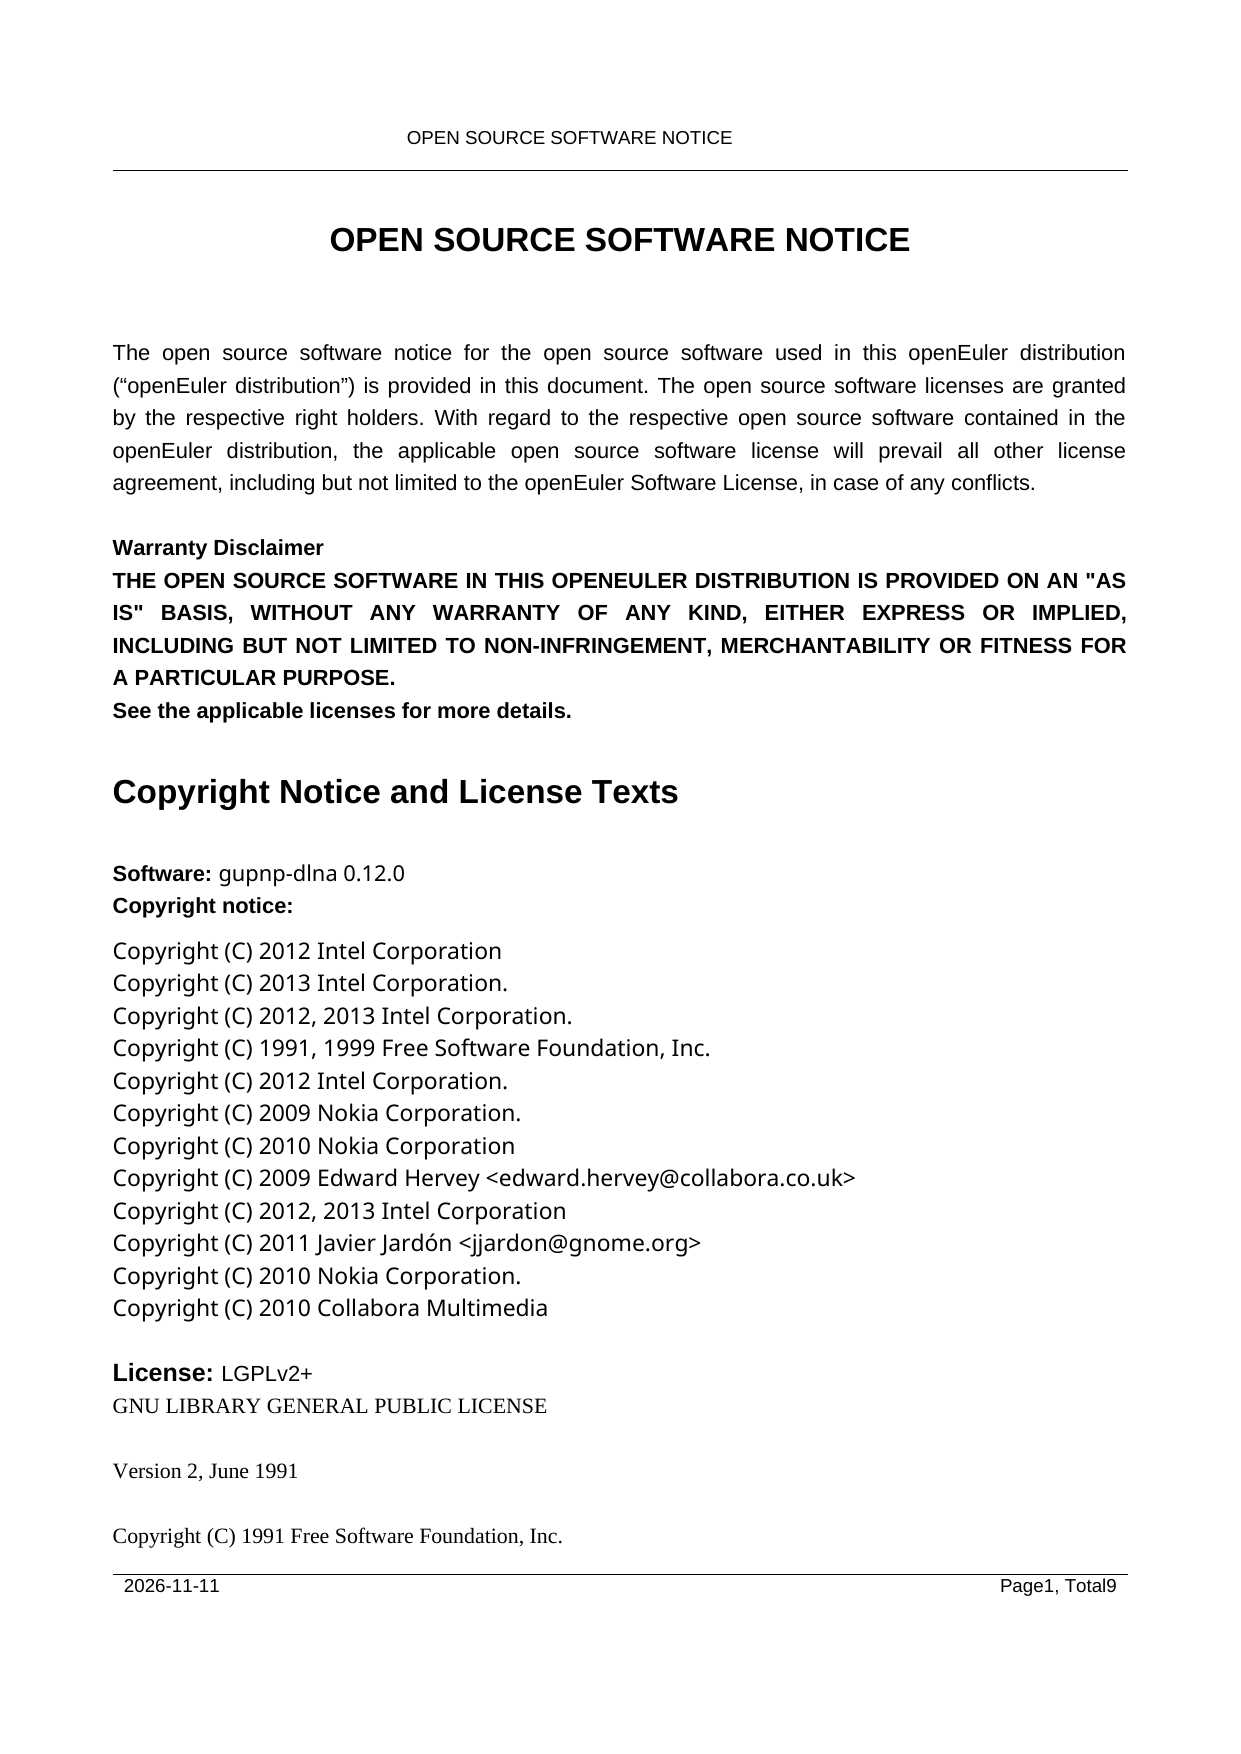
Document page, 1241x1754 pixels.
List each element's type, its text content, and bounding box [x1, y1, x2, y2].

text The open source software notice for the open source software used in this openEuler distribution (“openEuler distribution”) is provided in this document. The open source software licenses are granted by the respective right holders. With regard to the respective open source software contained in the openEuler distribution, the applicable open source software license will prevail all other license agreement, including but not limited to the openEuler Software License, in case of any conflicts. [112, 336, 1128, 499]
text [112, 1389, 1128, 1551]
text Warranty Disclaimer [112, 531, 1128, 564]
title Software: gupnp-dlna 0.12.0 [112, 856, 1128, 889]
text OPEN SOURCE SOFTWARE NOTICE [112, 206, 1128, 271]
text Copyright notice: [112, 889, 1128, 921]
text License: LGPLv2+ [112, 1356, 1128, 1389]
text THE OPEN SOURCE SOFTWARE IN THIS OPENEULER DISTRIBUTION IS PROVIDED ON AN "AS IS" BASIS, WITHOUT ANY WARRANTY OF ANY KIND, EITHER EXPRESS OR IMPLIED, INCLUDING BUT NOT LIMITED TO NON-INFRINGEMENT, MERCHANTABILITY OR FITNESS FOR A PARTICULAR PURPOSE. See the applicable licenses for more details. [112, 564, 1128, 726]
text Copyright (C) 2012 Intel Corporation Copyright (C) 2013 Intel Corporation. Copyright (C) 2012, 2013 Intel Corporation. Copyright (C) 1991, 1999 Free Software Foundation, Inc. Copyright (C) 2012 Intel Corporation. Copyright (C) 2009 Nokia Corporation. Copyright (C) 2010 Nokia Corporation Copyright (C) 2009 Edward Hervey <edward.hervey@collabora.co.uk> Copyright (C) 2012, 2013 Intel Corporation Copyright (C) 2011 Javier Jardón <jjardon@gnome.org> Copyright (C) 2010 Nokia Corporation. Copyright (C) 2010 Collabora Multimedia [112, 934, 1128, 1356]
text Copyright Notice and License Texts [112, 759, 1128, 824]
